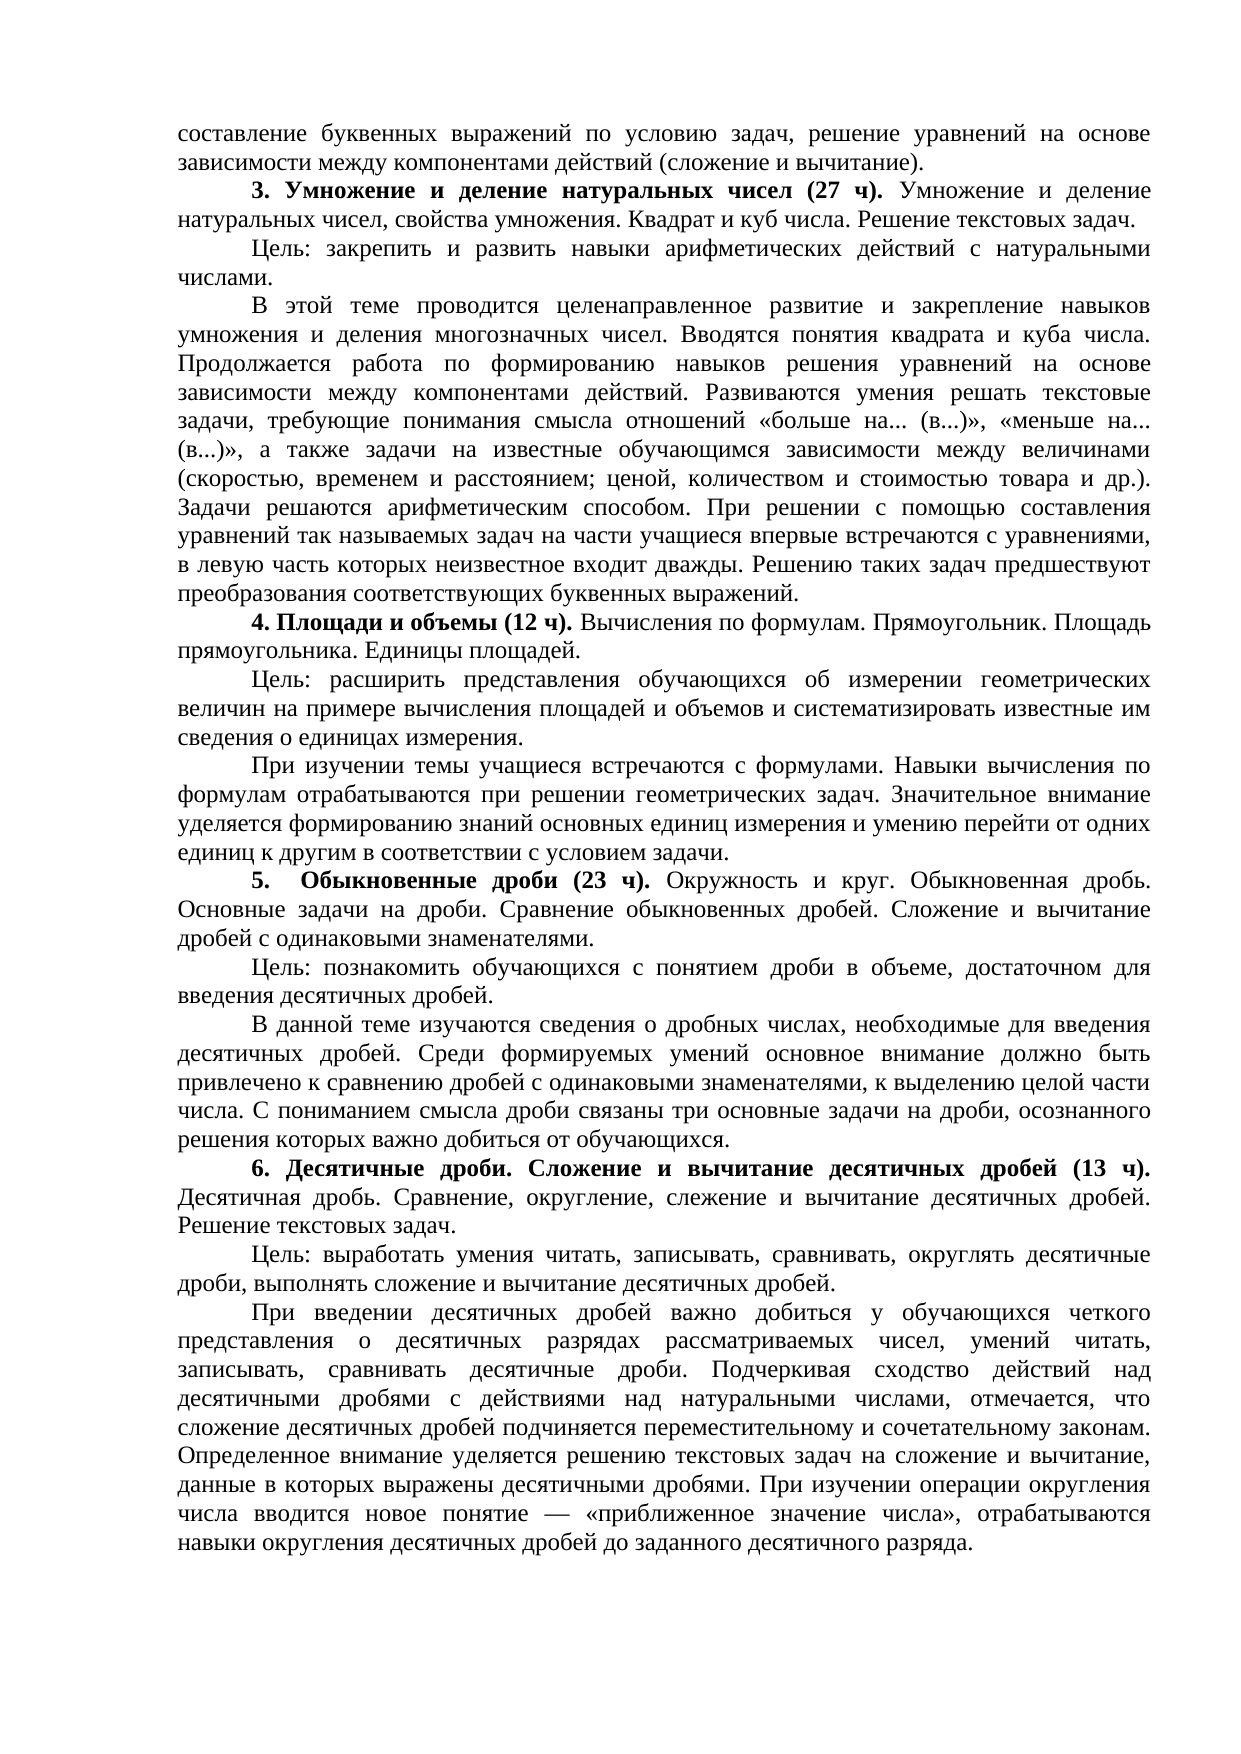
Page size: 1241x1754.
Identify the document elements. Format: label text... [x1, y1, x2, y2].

text В данной теме изучаются сведения о дробных числах, необходимые для введения десятичных дробей. Среди формируемых умений основное внимание должно быть привлечено к сравнению дробей с одинаковыми знаменателями, к выделению целой части числа. С пониманием смысла дроби связаны три основные задачи на дроби, осознанного решения которых важно добиться от обучающихся. [177, 1009, 1152, 1153]
text В этой теме проводится целенаправленное развитие и закрепление навыков умножения и деления многозначных чисел. Вводятся понятия квадрата и куба числа. Продолжается работа по формированию навыков решения уравнений на основе зависимости между компонентами действий. Развиваются умения решать текстовые задачи, требующие понимания смысла отношений «больше на... (в...)», «меньше на... (в...)», а также задачи на известные обучающимся зависимости между величинами (скоростью, временем и расстоянием; ценой, количеством и стоимостью товара и др.). Задачи решаются арифметическим способом. При решении с помощью составления уравнений так называемых задач на части учащиеся впервые встречаются с уравнениями, в левую часть которых неизвестное входит дважды. Решению таких задач предшествуют преобразования соответствующих буквенных выражений. [177, 291, 1152, 607]
text 6. Десятичные дроби. Сложение и вычитание десятичных дробей (13 ч). Десятичная дробь. Сравнение, округление, слежение и вычитание десятичных дробей. Решение текстовых задач. [177, 1153, 1152, 1239]
text Цель: закрепить и развить навыки арифметических действий с натуральными числами. [177, 233, 1152, 291]
text Цель: выработать умения читать, записывать, сравнивать, округлять десятичные дроби, выполнять сложение и вычитание десятичных дробей. [177, 1239, 1152, 1297]
text 5. Обыкновенные дроби (23 ч). Окружность и круг. Обыкновенная дробь. Основные задачи на дроби. Сравнение обыкновенных дробей. Сложение и вычитание дробей с одинаковыми знаменателями. [177, 866, 1152, 952]
text Цель: познакомить обучающихся с понятием дроби в объеме, достаточном для введения десятичных дробей. [177, 952, 1152, 1009]
text Цель: расширить представления обучающихся об измерении геометрических величин на примере вычисления площадей и объемов и систематизировать известные им сведения о единицах измерения. [177, 664, 1152, 751]
text При введении десятичных дробей важно добиться у обучающихся четкого представления о десятичных разрядах рассматриваемых чисел, умений читать, записывать, сравнивать десятичные дроби. Подчеркивая сходство действий над десятичными дробями с действиями над натуральными числами, отмечается, что сложение десятичных дробей подчиняется переместительному и сочетательному законам. Определенное внимание уделяется решению текстовых задач на сложение и вычитание, данные в которых выражены десятичными дробями. При изучении операции округления числа вводится новое понятие — «приближенное значение числа», отрабатываются навыки округления десятичных дробей до заданного десятичного разряда. [177, 1297, 1152, 1556]
text При изучении темы учащиеся встречаются с формулами. Навыки вычисления по формулам отрабатываются при решении геометрических задач. Значительное внимание уделяется формированию знаний основных единиц измерения и умению перейти от одних единиц к другим в соответствии с условием задачи. [177, 751, 1152, 866]
text 4. Площади и объемы (12 ч). Вычисления по формулам. Прямоугольник. Площадь прямоугольника. Единицы площадей. [177, 607, 1152, 664]
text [177, 118, 1152, 176]
text 3. Умножение и деление натуральных чисел (27 ч). Умножение и деление натуральных чисел, свойства умножения. Квадрат и куб числа. Решение текстовых задач. [177, 176, 1152, 233]
